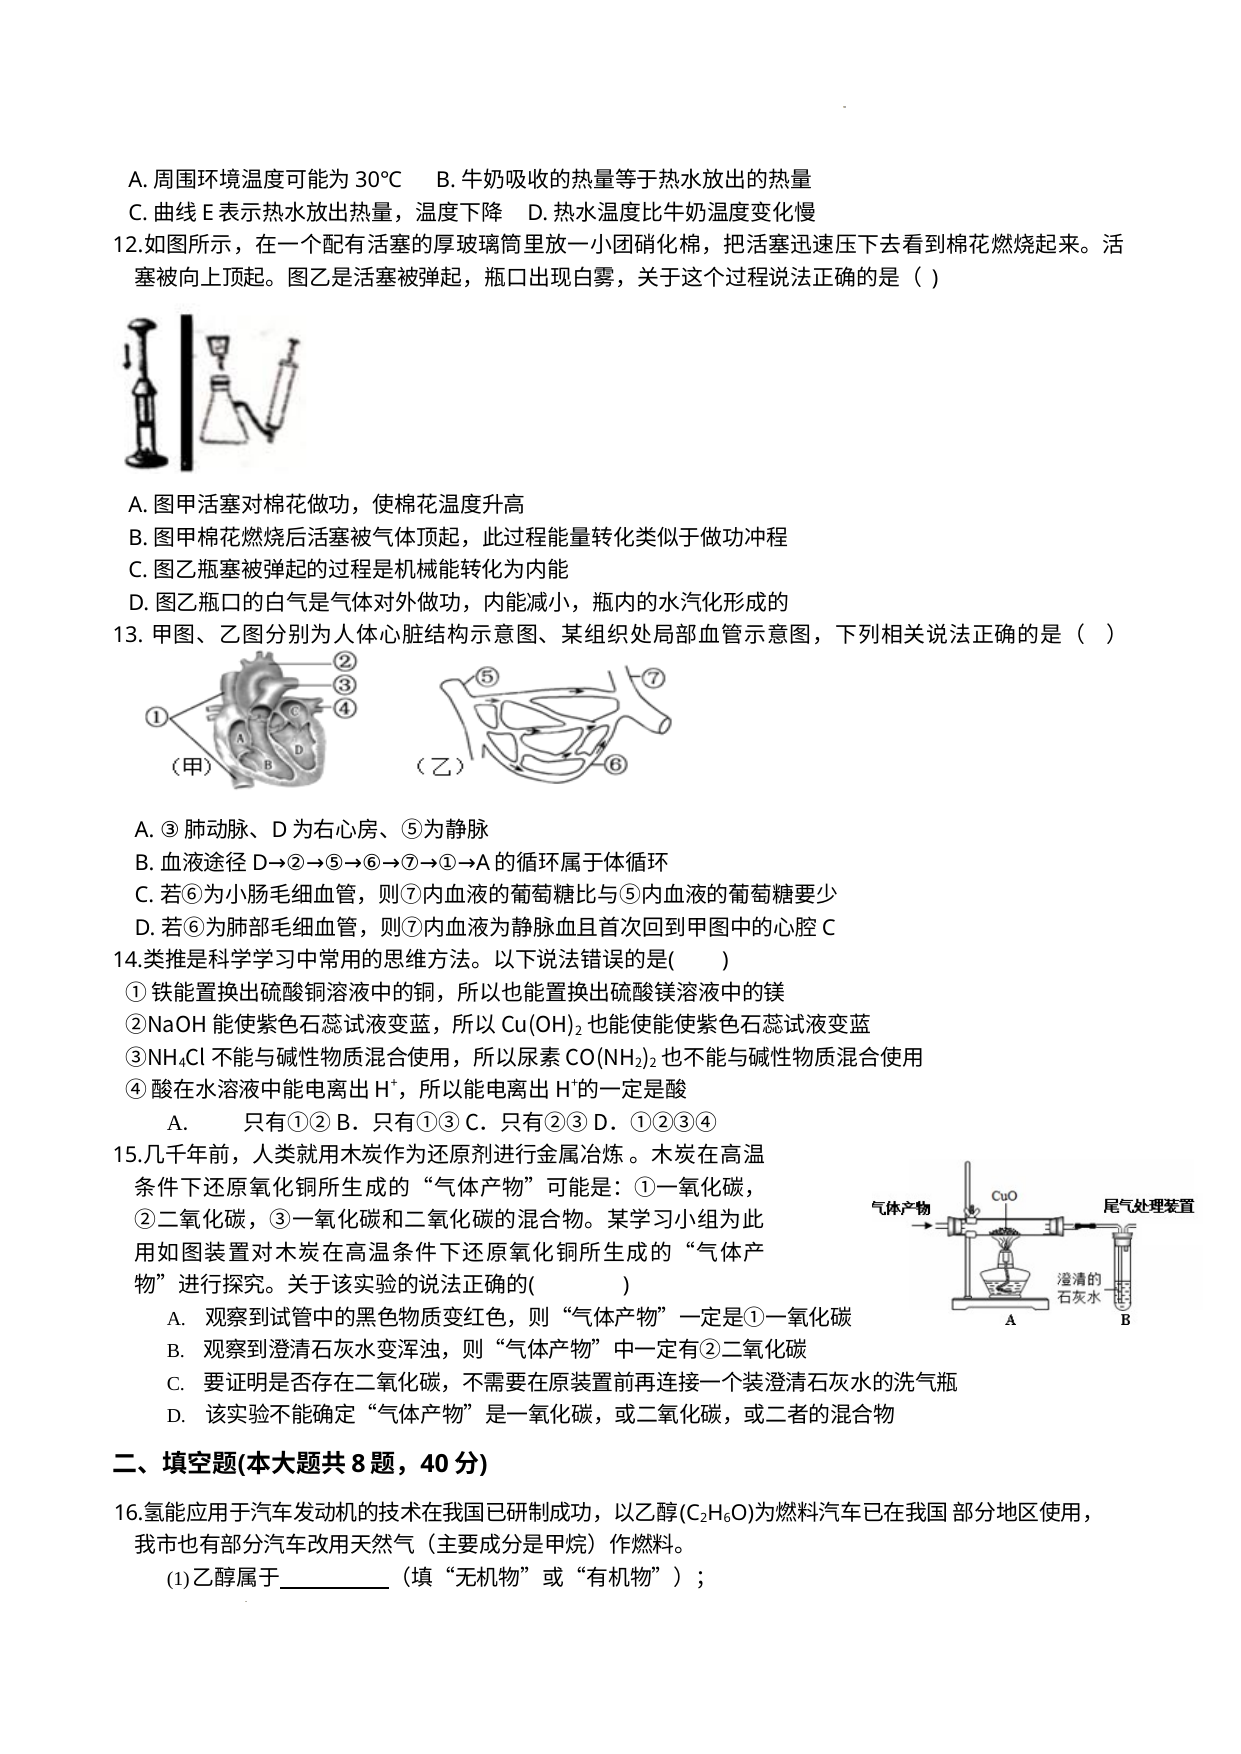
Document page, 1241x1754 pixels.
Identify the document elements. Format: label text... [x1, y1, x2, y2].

list 乙醇属于 （填“无机物”或“有机物”）； [167, 1559, 1128, 1592]
text B. 血液途径D→②→⑤→⑥→⑦→①→A的循环属于体循环 [134, 844, 1128, 877]
list 观察到试管中的黑色物质变红色，则“气体产物”一定是①一氧化碳 [167, 1299, 1128, 1332]
list 要证明是否存在二氧化碳，不需要在原装置前再连接一个装澄清石灰水的洗气瓶 [167, 1364, 1128, 1397]
text A. 周围环境温度可能为30℃ B. 牛奶吸收的热量等于热水放出的热量 C. 曲线E表示热水放出热量，温度下降 D. 热水温度比牛奶温度变化慢 [128, 162, 1128, 227]
text A. 图甲活塞对棉花做功，使棉花温度升高 B. 图甲棉花燃烧后活塞被气体顶起，此过程能量转化类似于做功冲程 C. 图乙瓶塞被弹起的过程是机械能转化为内能 D. 图乙瓶口的白气是气体对外做功，内能减小，瓶内的水汽化形成的 [128, 487, 1128, 617]
text D. 若⑥为肺部毛细血管，则⑦内血液为静脉血且首次回到甲图中的心腔C [134, 909, 1128, 942]
text C. 若⑥为小肠毛细血管，则⑦内血液的葡萄糖比与⑤内血液的葡萄糖要少 [134, 877, 1128, 909]
text ②NaOH 能使紫色石蕊试液变蓝，所以Cu(OH)2 也能使能使紫色石蕊试液变蓝 [125, 1007, 1128, 1039]
text A. ③肺动脉、D为右心房、⑤为静脉 [134, 812, 1128, 844]
picture [872, 1159, 1204, 1325]
list 该实验不能确定“气体产物”是一氧化碳，或二氧化碳，或二者的混合物 [167, 1397, 1128, 1429]
picture [145, 649, 675, 792]
text 14.类推是科学学习中常用的思维方法。以下说法错误的是( ) [112, 942, 854, 974]
text 二、填空题(本大题共8题，40分) [112, 1429, 1128, 1494]
picture [112, 292, 307, 474]
text 12.如图所示，在一个配有活塞的厚玻璃筒里放一小团硝化棉，把活塞迅速压下去看到棉花燃烧起来。活塞被向上顶起。图乙是活塞被弹起，瓶口出现白雾，关于这个过程说法正确的是（ ) [112, 227, 1128, 292]
text ④酸在水溶液中能电离出H+，所以能电离出H+的一定是酸 [125, 1072, 1128, 1104]
text 16.氢能应用于汽车发动机的技术在我国已研制成功，以乙醇(C2H6O)为燃料汽车已在我国 部分地区使用，我市也有部分汽车改用天然气（主要成分是甲烷）作燃料。 [113, 1494, 1105, 1559]
list 观察到澄清石灰水变浑浊，则“气体产物”中一定有②二氧化碳 [167, 1332, 1128, 1364]
text ③NH4Cl 不能与碱性物质混合使用，所以尿素 CO(NH2)2 也不能与碱性物质混合使用 [125, 1039, 1128, 1072]
list 只有①② B．只有①③ C．只有②③ D．①②③④ [167, 1104, 1128, 1137]
text 15.几千年前，人类就用木炭作为还原剂进行金属冶炼 。木炭在高温条件下还原氧化铜所生成的“气体产物”可能是：①一氧化碳，②二氧化碳，③一氧化碳和二氧化碳的混合物。某学习小组为此用如图装置对木炭在高温条件下还原氧化铜所生成的“气体产物”进行探究。关于该实验的说法正确的( ) [112, 1137, 766, 1299]
text ①铁能置换出硫酸铜溶液中的铜，所以也能置换出硫酸镁溶液中的镁 [125, 974, 1128, 1007]
